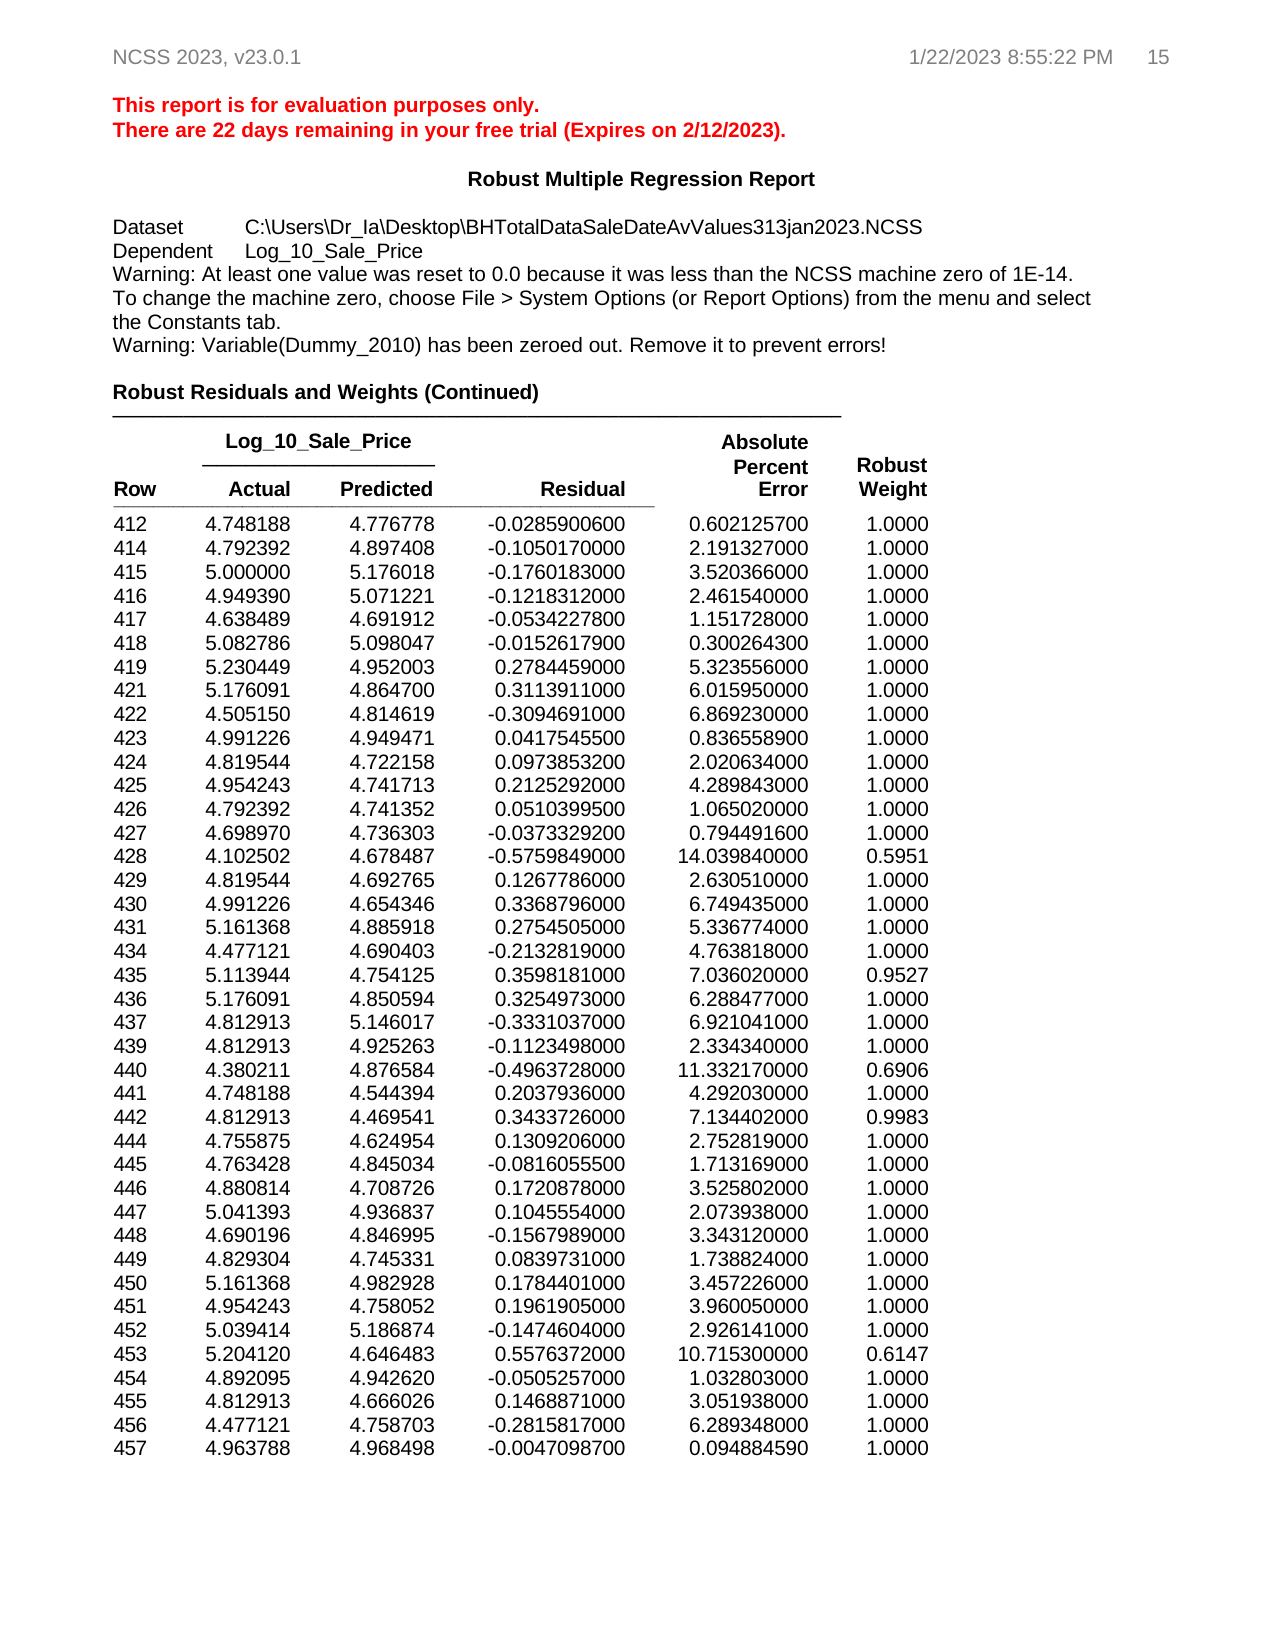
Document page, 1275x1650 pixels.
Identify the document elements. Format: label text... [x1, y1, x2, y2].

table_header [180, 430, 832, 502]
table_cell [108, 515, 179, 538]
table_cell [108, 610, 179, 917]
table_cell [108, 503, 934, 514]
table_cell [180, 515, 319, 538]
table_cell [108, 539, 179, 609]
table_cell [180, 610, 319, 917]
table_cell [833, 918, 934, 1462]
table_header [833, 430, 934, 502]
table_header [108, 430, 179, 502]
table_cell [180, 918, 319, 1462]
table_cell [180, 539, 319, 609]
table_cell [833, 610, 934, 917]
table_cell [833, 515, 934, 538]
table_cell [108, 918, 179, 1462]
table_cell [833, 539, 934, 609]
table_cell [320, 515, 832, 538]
text ──────────────────────────────────────────────────────────────────────── [112, 404, 1181, 428]
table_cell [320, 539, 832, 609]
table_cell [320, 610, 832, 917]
text Robust Residuals and Weights (Continued) [112, 381, 1181, 404]
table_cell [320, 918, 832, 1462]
